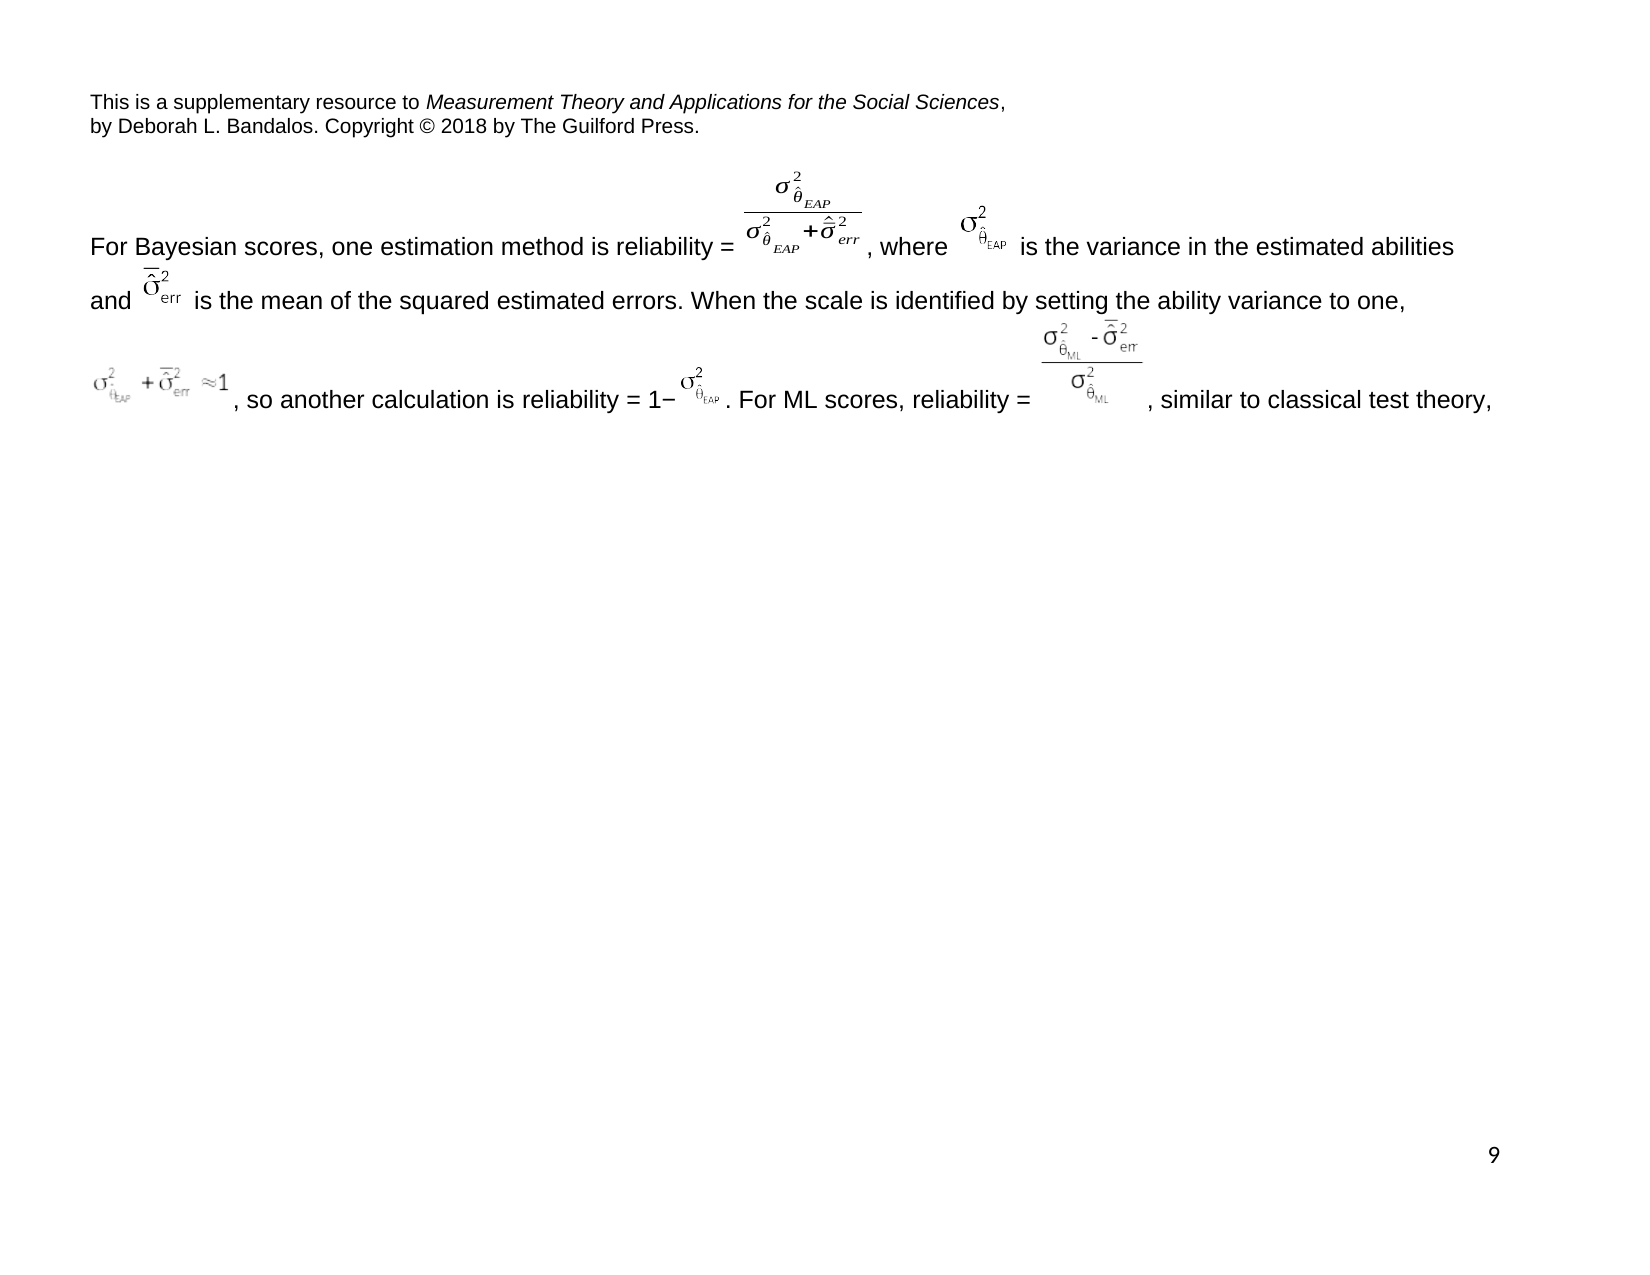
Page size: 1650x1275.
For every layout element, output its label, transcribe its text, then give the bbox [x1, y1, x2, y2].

text For Bayesian scores, one estimation method is reliability = , where is the variance in the estimated abilities and is the mean of the squared estimated errors. When the scale is identified by setting the ability variance to one, , so another calculation is reliability = 1−. For ML scores, reliability = , similar to classical test theory, [90, 168, 1500, 414]
